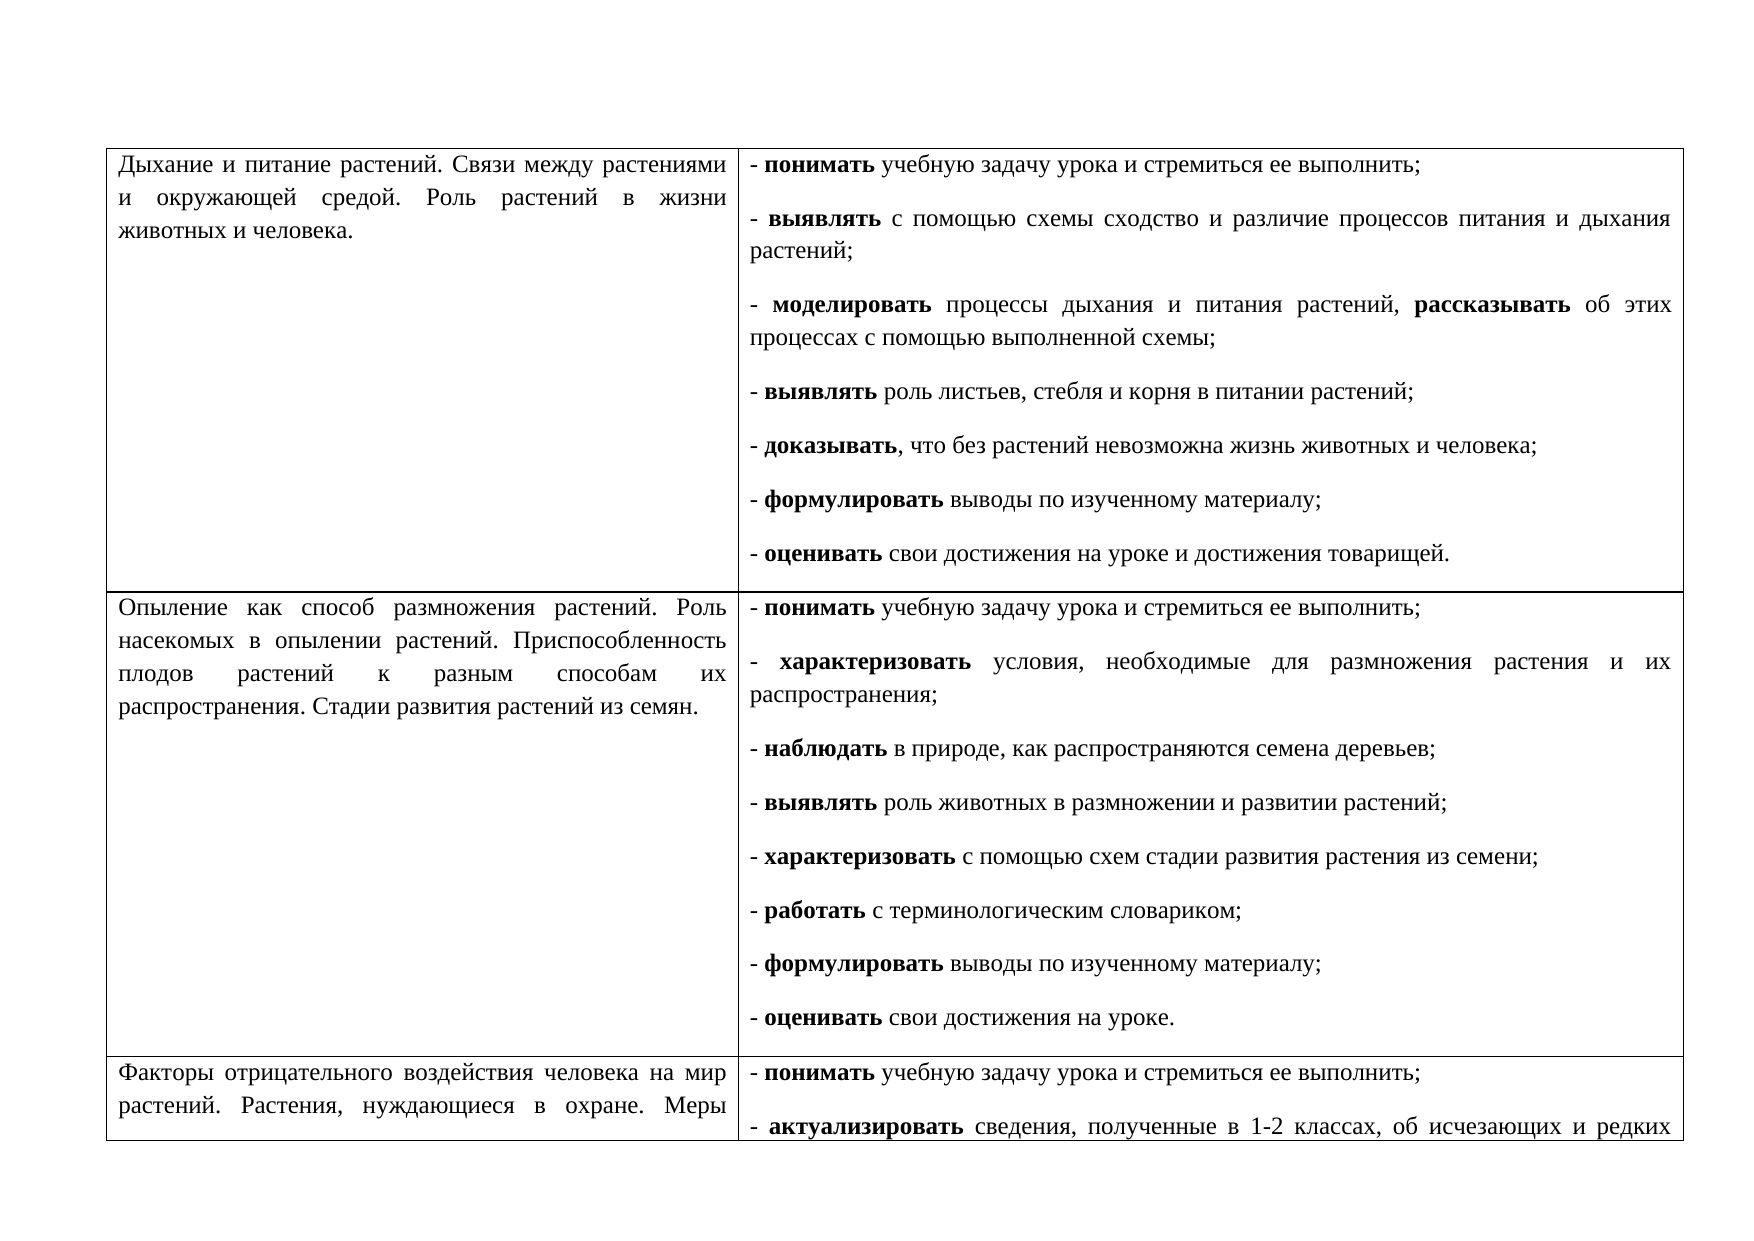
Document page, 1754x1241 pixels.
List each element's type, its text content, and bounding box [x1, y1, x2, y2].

table_cell - понимать учебную задачу урока и стремиться ее выполнить; - характеризовать условия, необходимые для размножения растения и их распространения; - наблюдать в природе, как распространяются семена деревьев; - выявлять роль животных в размножении и развитии растений; - характеризовать с помощью схем стадии развития растения из семени; - работать с терминологическим словариком; - формулировать выводы по изученному материалу; - оценивать свои достижения на уроке. [739, 593, 1683, 1056]
table_cell Дыхание и питание растений. Связи между растениями и окружающей средой. Роль растений в жизни животных и человека. [107, 149, 738, 591]
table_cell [107, 1057, 738, 1139]
table_cell - понимать учебную задачу урока и стремиться ее выполнить; - выявлять с помощью схемы сходство и различие процессов питания и дыхания растений; - моделировать процессы дыхания и питания растений, рассказывать об этих процессах с помощью выполненной схемы; - выявлять роль листьев, стебля и корня в питании растений; - доказывать, что без растений невозможна жизнь животных и человека; - формулировать выводы по изученному материалу; - оценивать свои достижения на уроке и достижения товарищей. [739, 149, 1683, 591]
table_cell Опыление как способ размножения растений. Роль насекомых в опылении растений. Приспособленность плодов растений к разным способам их распространения. Стадии развития растений из семян. [107, 593, 738, 1056]
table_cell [739, 1057, 1683, 1139]
